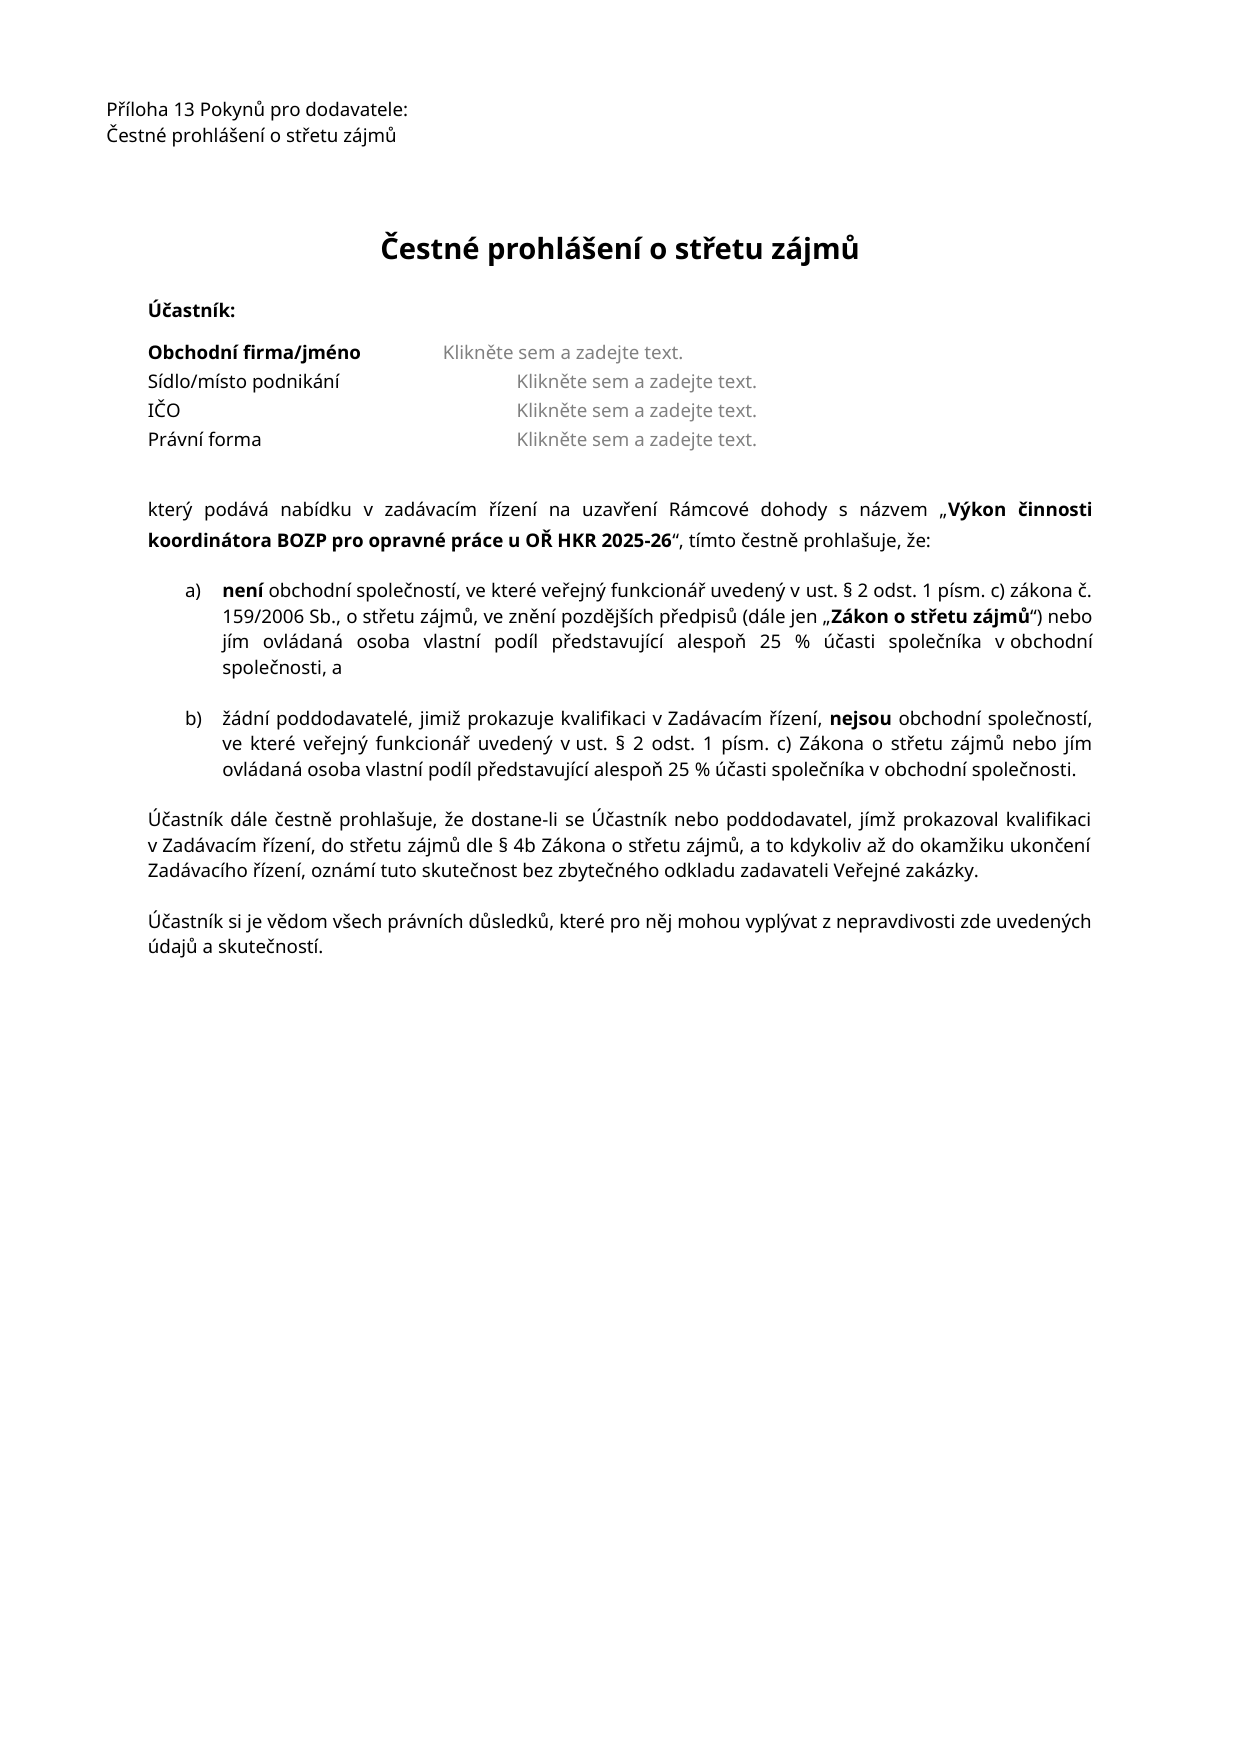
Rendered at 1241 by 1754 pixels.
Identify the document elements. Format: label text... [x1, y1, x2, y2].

title Čestné prohlášení o střetu zájmů [148, 228, 1093, 268]
text Právní forma [148, 423, 1093, 452]
text Účastník dále čestně prohlašuje, že dostane-li se Účastník nebo poddodavatel, jímž prokazoval kvalifikaci v Zadávacím řízení, do střetu zájmů dle § 4b Zákona o střetu zájmů, a to kdykoliv až do okamžiku ukončení Zadávacího řízení, oznámí tuto skutečnost bez zbytečného odkladu zadavateli Veřejné zakázky. [148, 806, 1093, 883]
list žádní poddodavatelé, jimiž prokazuje kvalifikaci v Zadávacím řízení, nejsou obchodní společností, ve které veřejný funkcionář uvedený v ust. § 2 odst. 1 písm. c) Zákona o střetu zájmů nebo jím ovládaná osoba vlastní podíl představující alespoň 25 % účasti společníka v obchodní společnosti. [185, 705, 1093, 781]
list není obchodní společností, ve které veřejný funkcionář uvedený v ust. § 2 odst. 1 písm. c) zákona č. 159/2006 Sb., o střetu zájmů, ve znění pozdějších předpisů (dále jen „Zákon o střetu zájmů“) nebo jím ovládaná osoba vlastní podíl představující alespoň 25 % účasti společníka v obchodní společnosti, a [185, 578, 1093, 680]
text Účastník si je vědom všech právních důsledků, které pro něj mohou vyplývat z nepravdivosti zde uvedených údajů a skutečností. [148, 908, 1093, 959]
text který podává nabídku v zadávacím řízení na uzavření Rámcové dohody s názvem „Výkon činnosti koordinátora BOZP pro opravné práce u OŘ HKR 2025-26“, tímto čestně prohlašuje, že: [148, 490, 1093, 553]
text Účastník: [148, 293, 1093, 324]
text Sídlo/místo podnikání [148, 365, 1093, 394]
text IČO [148, 394, 1093, 423]
text Obchodní firma/jméno [148, 336, 1093, 365]
